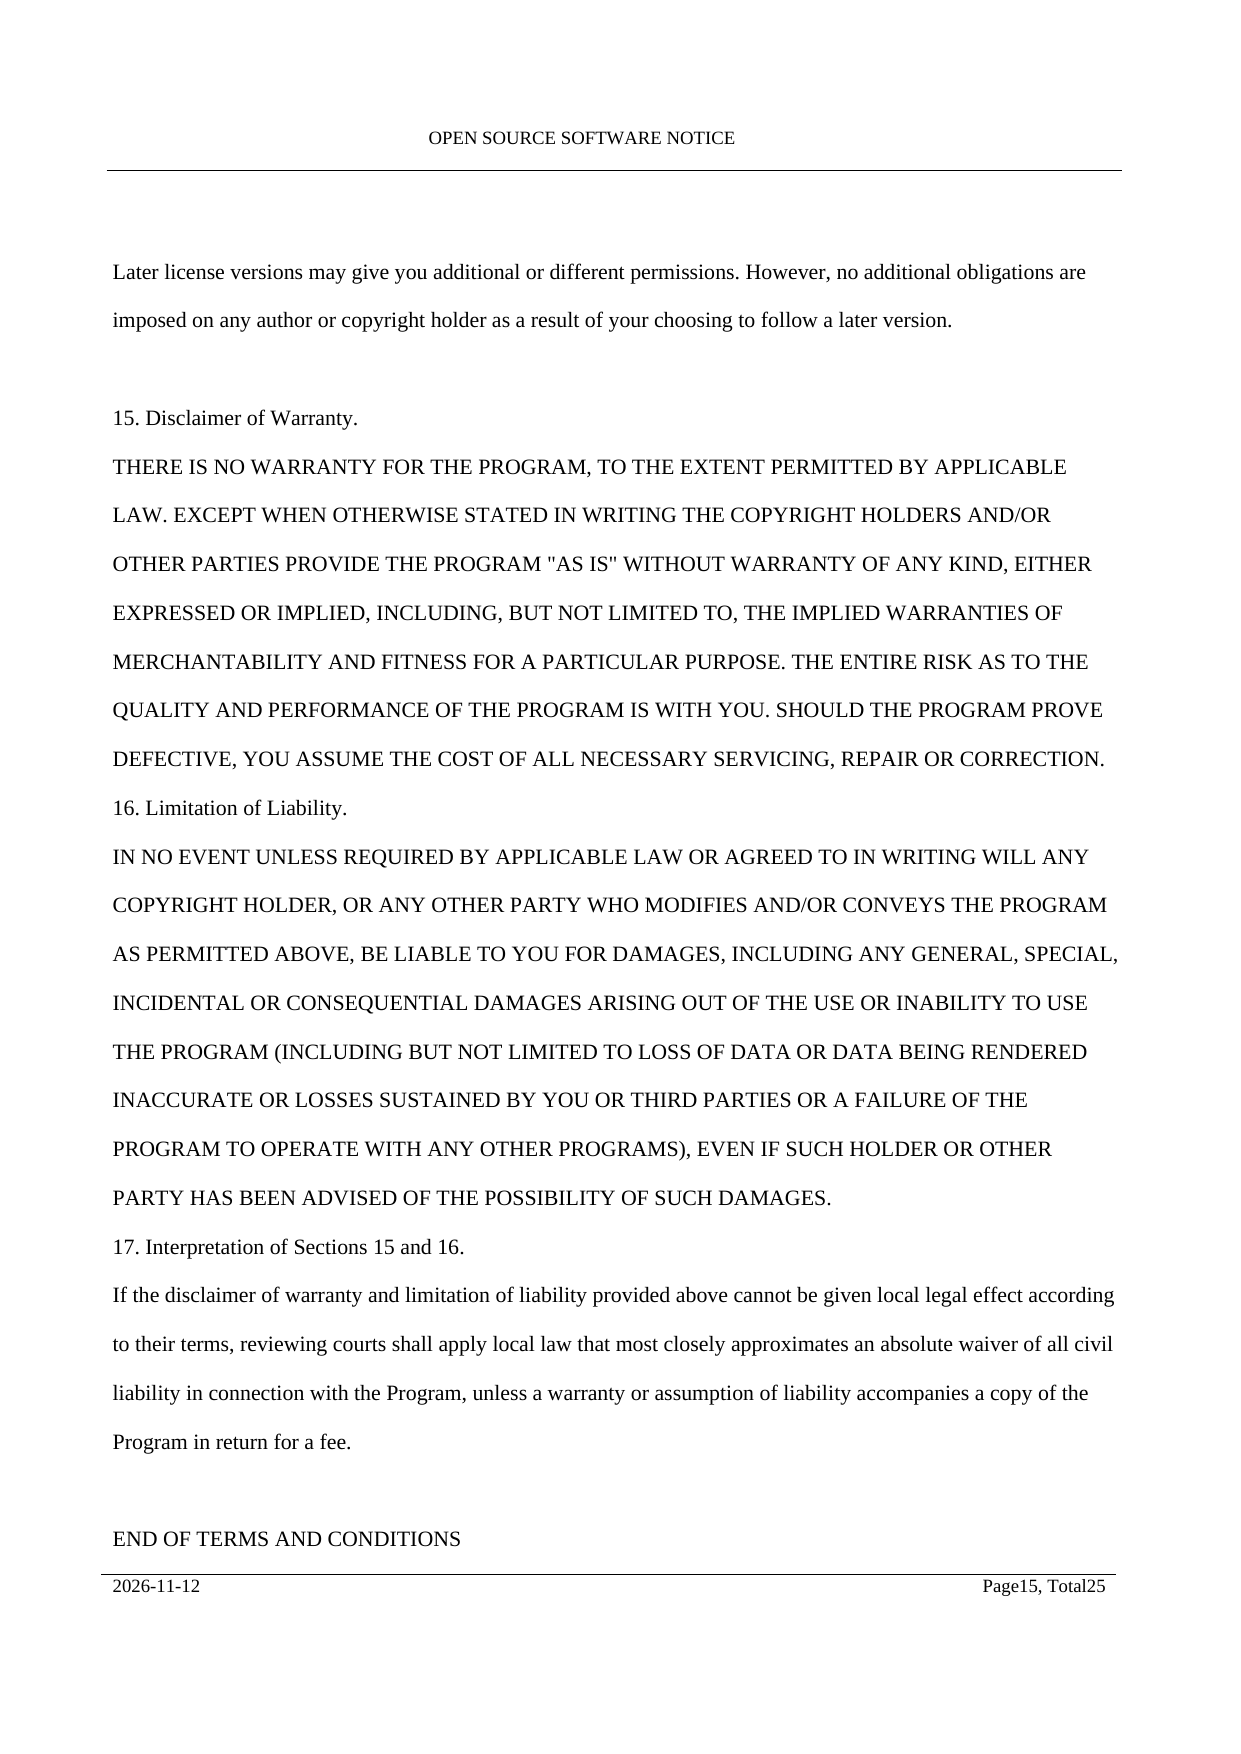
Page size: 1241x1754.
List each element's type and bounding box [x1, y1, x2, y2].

text [112, 206, 1128, 1555]
